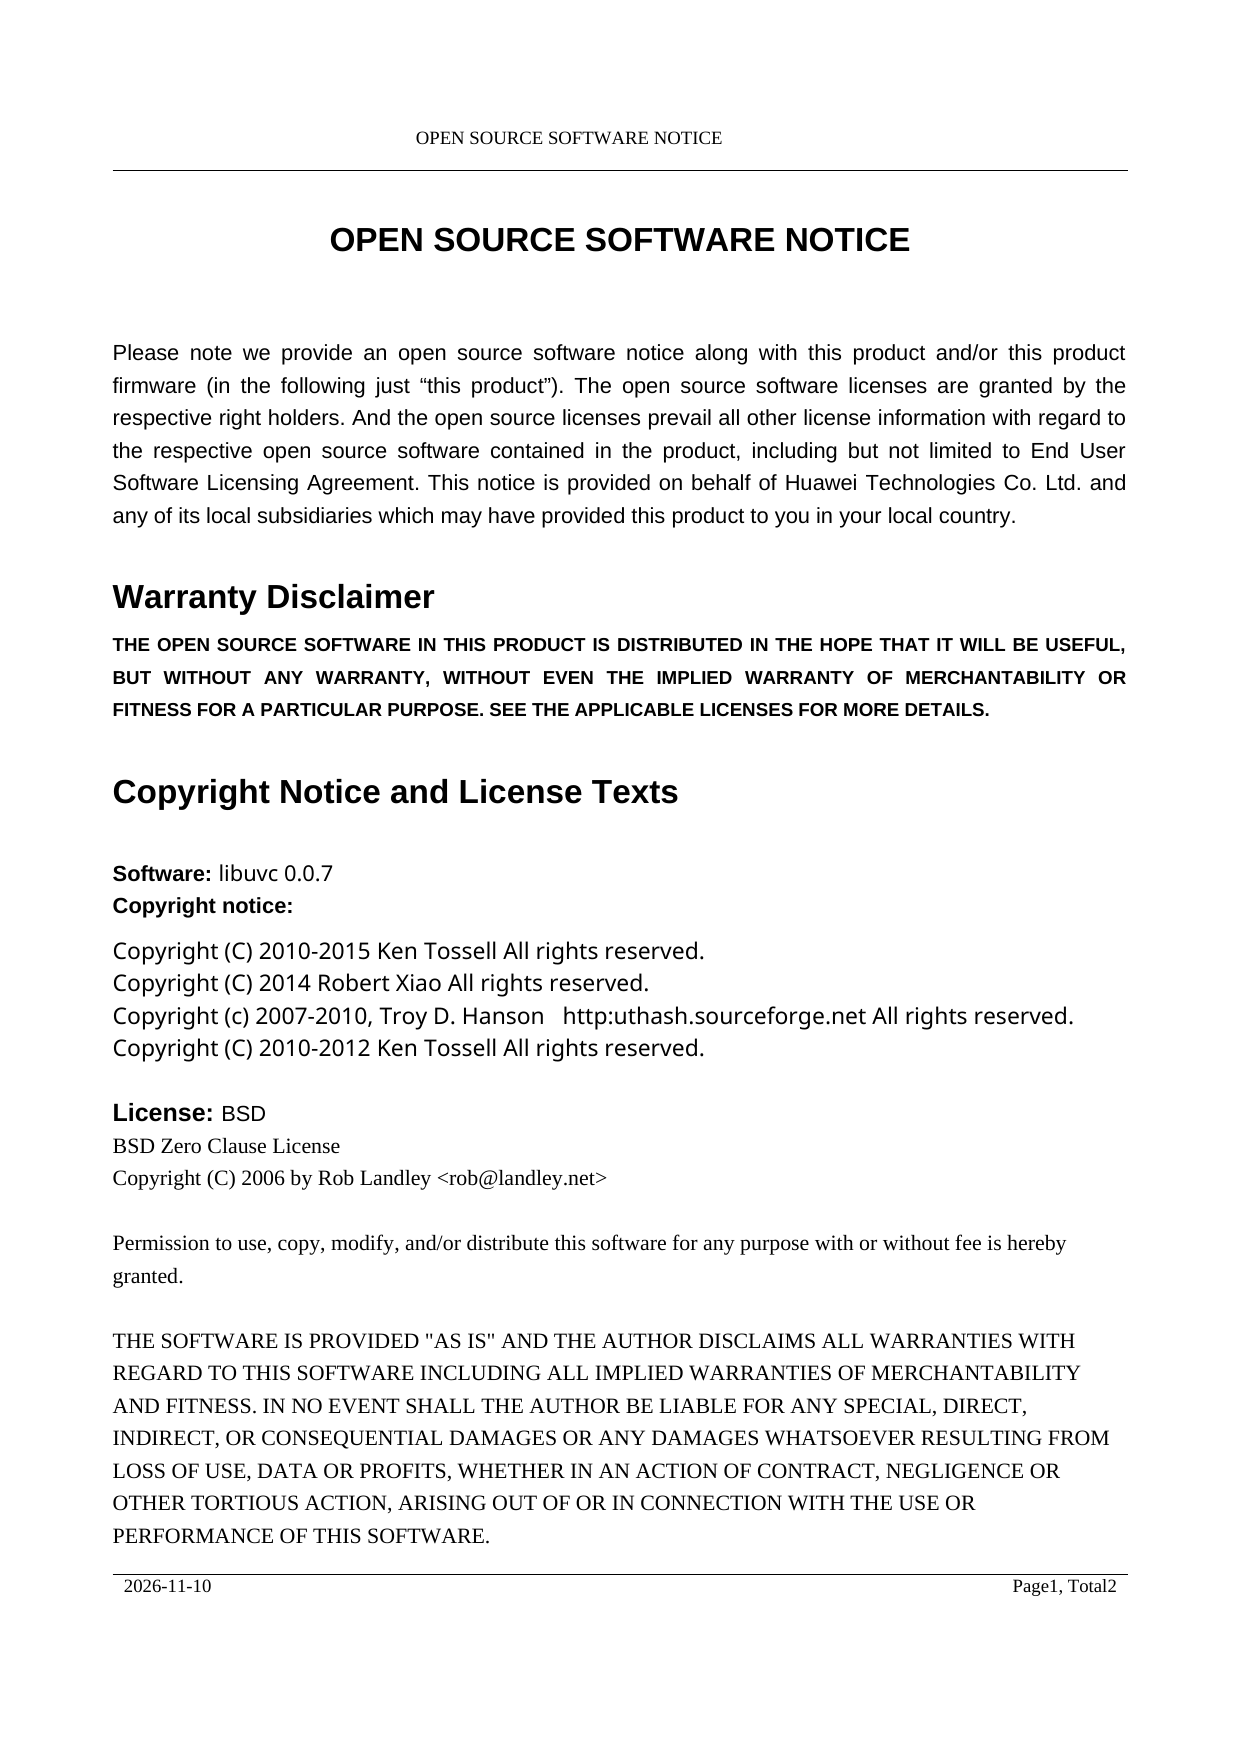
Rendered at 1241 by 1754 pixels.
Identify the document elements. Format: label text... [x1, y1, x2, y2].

text Copyright (C) 2010-2015 Ken Tossell All rights reserved. Copyright (C) 2014 Robert Xiao All rights reserved. Copyright (c) 2007-2010, Troy D. Hanson http:uthash.sourceforge.net All rights reserved. Copyright (C) 2010-2012 Ken Tossell All rights reserved. [112, 934, 1128, 1096]
text Copyright Notice and License Texts [112, 759, 1128, 824]
text Please note we provide an open source software notice along with this product and/or this product firmware (in the following just “this product”). The open source software licenses are granted by the respective right holders. And the open source licenses prevail all other license information with regard to the respective open source software contained in the product, including but not limited to End User Software Licensing Agreement. This notice is provided on behalf of Huawei Technologies Co. Ltd. and any of its local subsidiaries which may have provided this product to you in your local country. [112, 336, 1128, 531]
text OPEN SOURCE SOFTWARE NOTICE [112, 206, 1128, 271]
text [112, 1129, 1128, 1551]
text Copyright notice: [112, 889, 1128, 921]
text Warranty Disclaimer [112, 564, 1128, 629]
text The open source software in this product is distributed in the hope that it will be useful, but WITHOUT ANY WARRANTY, without even the implied warranty of MERCHANTABILITY or FITNESS FOR A PARTICULAR PURPOSE. See the applicable licenses for more details. [112, 629, 1128, 726]
title Software: libuvc 0.0.7 [112, 856, 1128, 889]
text License: BSD [112, 1096, 1128, 1129]
